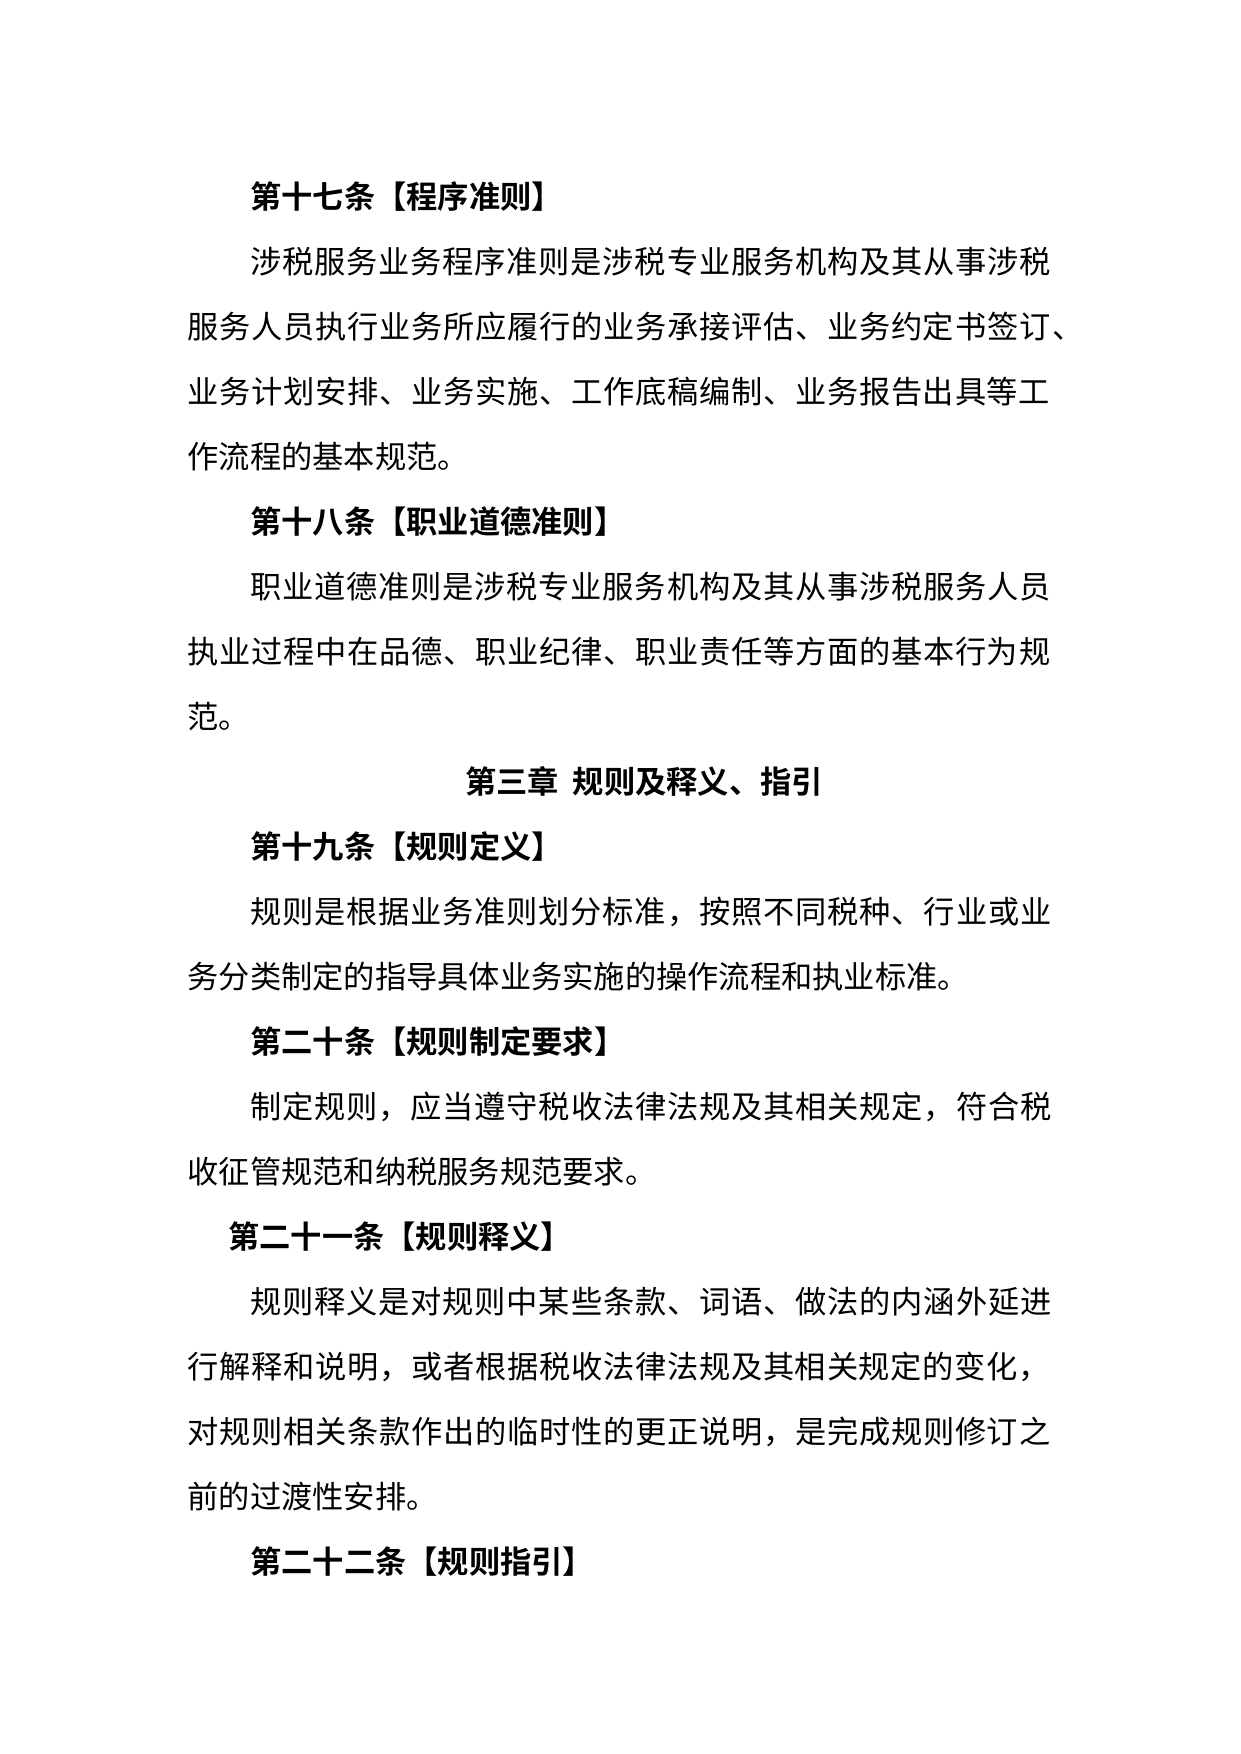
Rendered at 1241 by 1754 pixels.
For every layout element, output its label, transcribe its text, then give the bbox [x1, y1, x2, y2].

text 规则释义是对规则中某些条款、词语、做法的内涵外延进行解释和说明，或者根据税收法律法规及其相关规定的变化，对规则相关条款作出的临时性的更正说明，是完成规则修订之前的过渡性安排。 [187, 1267, 1053, 1527]
text 涉税服务业务程序准则是涉税专业服务机构及其从事涉税服务人员执行业务所应履行的业务承接评估、业务约定书签订、业务计划安排、业务实施、工作底稿编制、业务报告出具等工作流程的基本规范。 [187, 227, 1053, 487]
text 第十九条【规则定义】 [187, 812, 1053, 877]
text 第二十条【规则制定要求】 [187, 1007, 1053, 1072]
text 规则是根据业务准则划分标准，按照不同税种、行业或业务分类制定的指导具体业务实施的操作流程和执业标准。 [187, 877, 1053, 1007]
text 职业道德准则是涉税专业服务机构及其从事涉税服务人员执业过程中在品德、职业纪律、职业责任等方面的基本行为规范。 [187, 552, 1053, 747]
text 制定规则，应当遵守税收法律法规及其相关规定，符合税收征管规范和纳税服务规范要求。 [187, 1072, 1053, 1202]
text 第二十二条【规则指引】 [187, 1527, 1053, 1592]
text 第十七条【程序准则】 [187, 162, 1053, 227]
text 第十八条【职业道德准则】 [187, 487, 1053, 552]
text 第二十一条【规则释义】 [187, 1202, 1053, 1267]
text 第三章 规则及释义、指引 [187, 747, 1053, 812]
